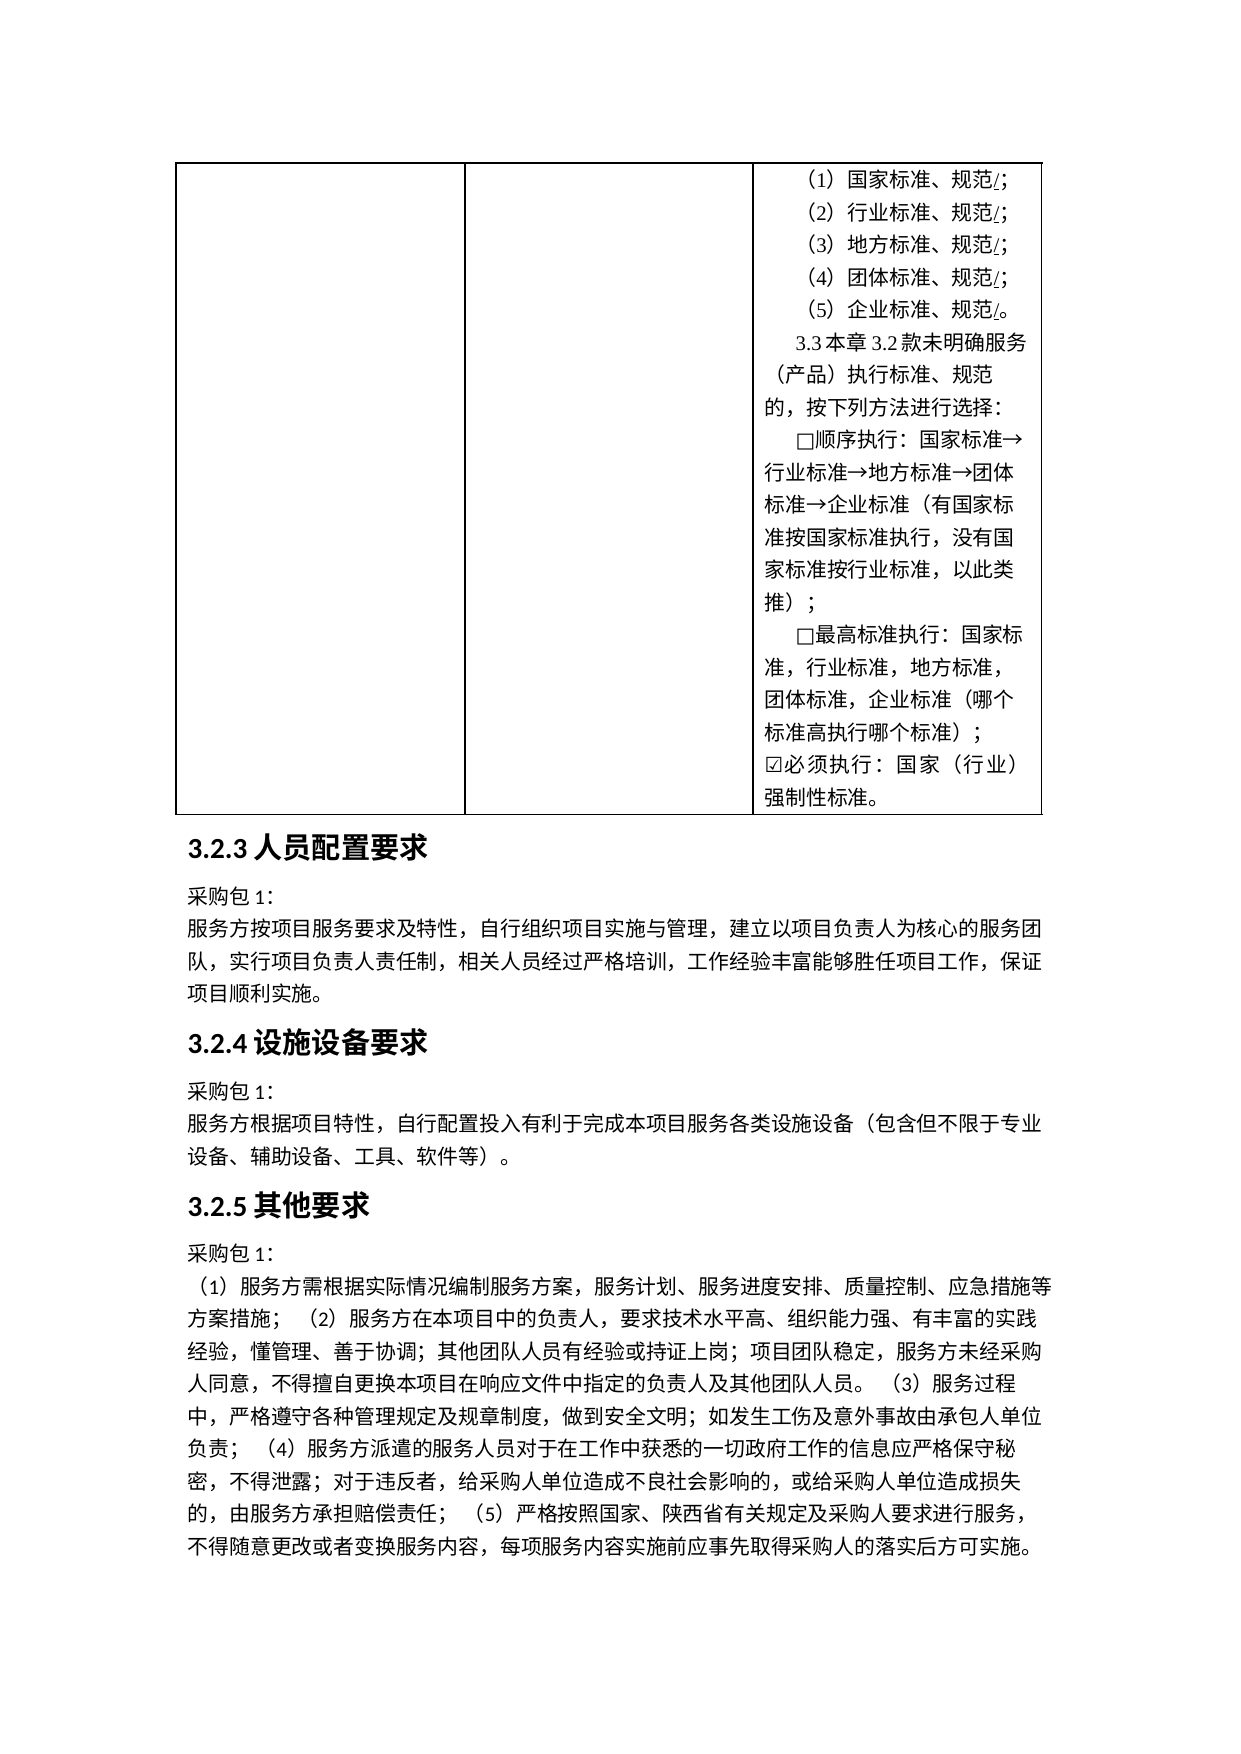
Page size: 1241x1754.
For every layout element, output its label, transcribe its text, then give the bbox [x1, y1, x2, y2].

table_cell 1 [466, 164, 752, 813]
table_cell [177, 164, 464, 813]
text 服务方按项目服务要求及特性，自行组织项目实施与管理，建立以项目负责人为核心的服务团队，实行项目负责人责任制，相关人员经过严格培训，工作经验丰富能够胜任项目工作，保证项目顺利实施。 [187, 913, 1053, 1010]
text 采购包1： [187, 1075, 1053, 1108]
text 服务方根据项目特性，自行配置投入有利于完成本项目服务各类设施设备（包含但不限于专业设备、辅助设备、工具、软件等）。 [187, 1108, 1053, 1173]
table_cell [754, 164, 1041, 813]
text （1）服务方需根据实际情况编制服务方案，服务计划、服务进度安排、质量控制、应急措施等方案措施； （2）服务方在本项目中的负责人，要求技术水平高、组织能力强、有丰富的实践经验，懂管理、善于协调；其他团队人员有经验或持证上岗；项目团队稳定，服务方未经采购人同意，不得擅自更换本项目在响应文件中指定的负责人及其他团队人员。 （3）服务过程中，严格遵守各种管理规定及规章制度，做到安全文明；如发生工伤及意外事故由承包人单位负责； （4）服务方派遣的服务人员对于在工作中获悉的一切政府工作的信息应严格保守秘密，不得泄露；对于违反者，给采购人单位造成不良社会影响的，或给采购人单位造成损失的，由服务方承担赔偿责任； （5）严格按照国家、陕西省有关规定及采购人要求进行服务，不得随意更改或者变换服务内容，每项服务内容实施前应事先取得采购人的落实后方可实施。 [187, 1270, 1053, 1563]
text 采购包1： [187, 880, 1053, 913]
text 3.2.4设施设备要求 [187, 1010, 1053, 1075]
text 3.2.3人员配置要求 [187, 815, 1053, 880]
text 3.2.5其他要求 [187, 1173, 1053, 1238]
text 采购包1： [187, 1238, 1053, 1270]
